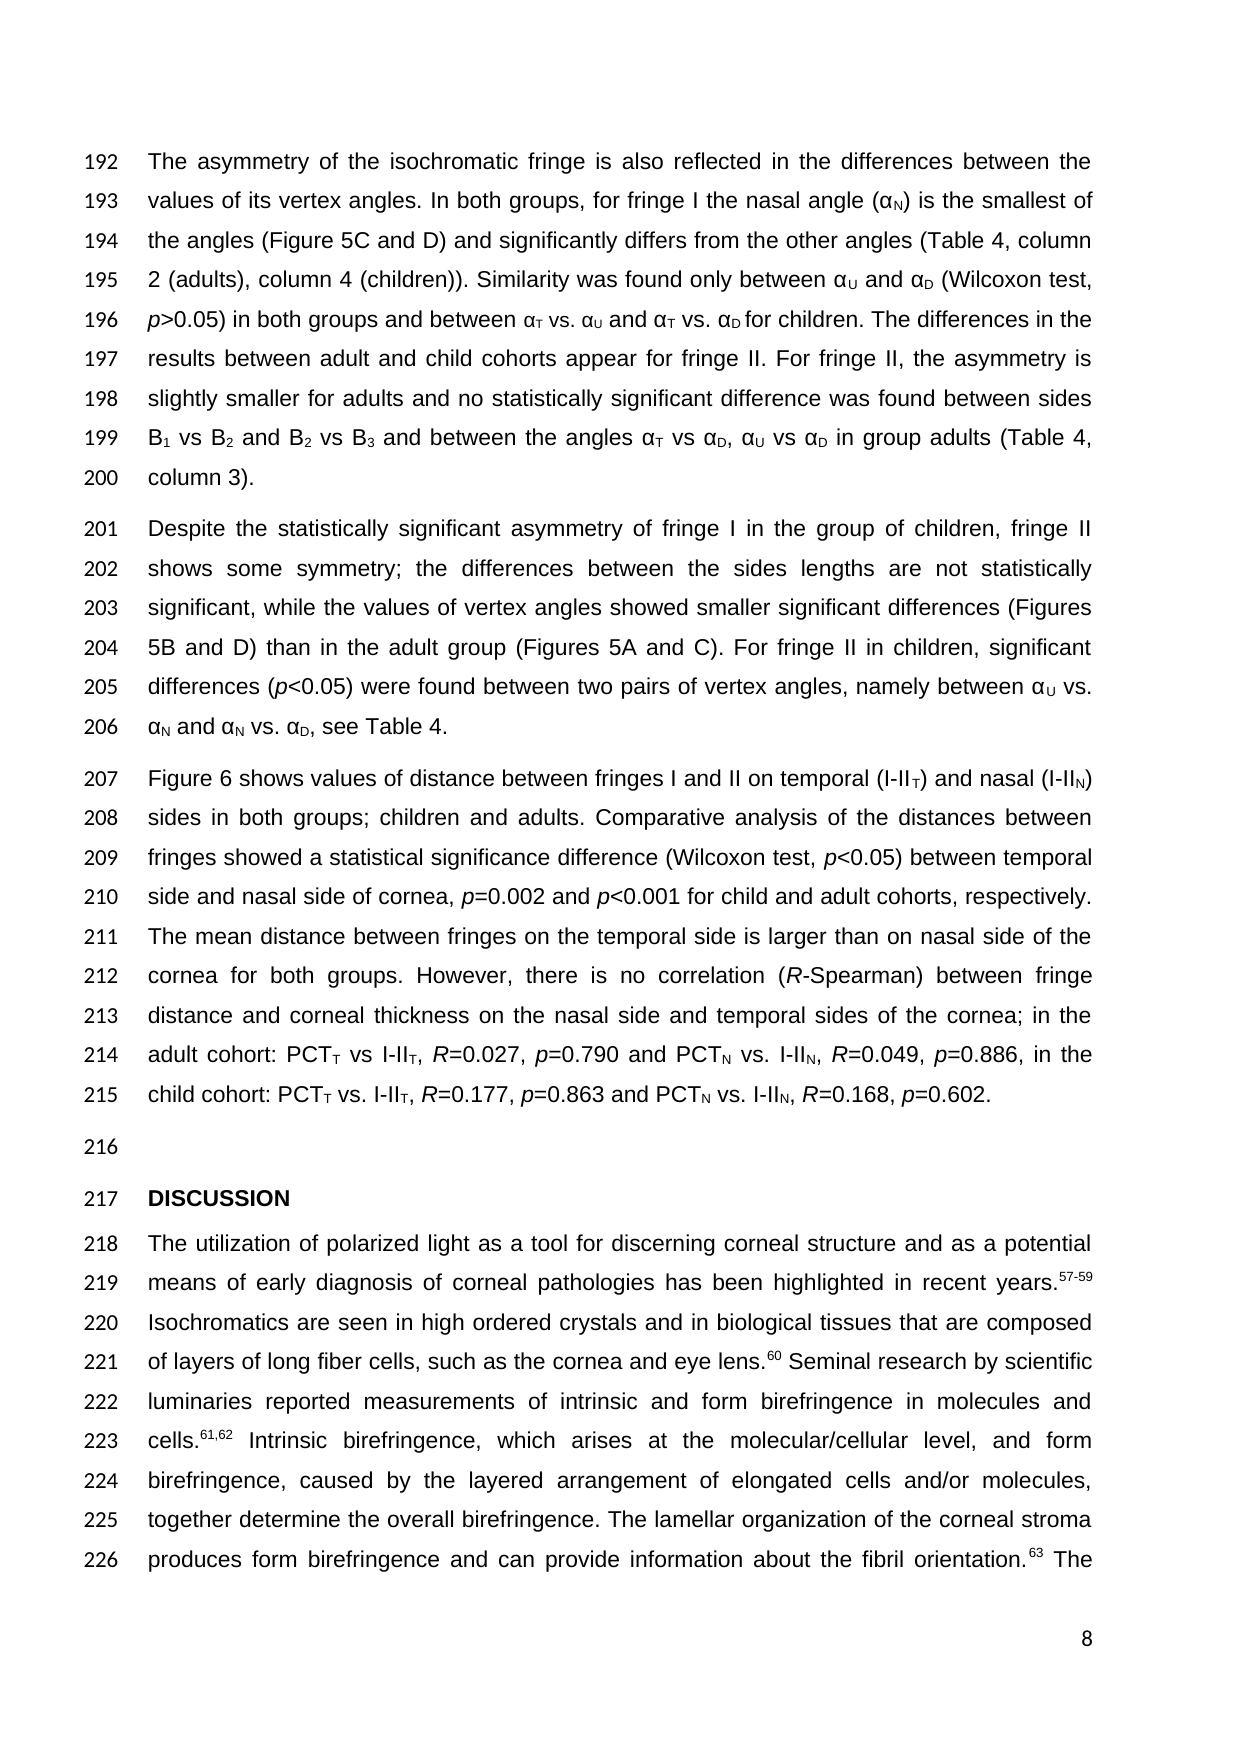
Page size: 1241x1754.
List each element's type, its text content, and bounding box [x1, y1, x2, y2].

text Figure 6 shows values of distance between fringes I and II on temporal (I-IIT) and nasal (I-IIN) sides in both groups; children and adults. Comparative analysis of the distances between fringes showed a statistical significance difference (Wilcoxon test, p<0.05) between temporal side and nasal side of cornea, p=0.002 and p<0.001 for child and adult cohorts, respectively. The mean distance between fringes on the temporal side is larger than on nasal side of the cornea for both groups. However, there is no correlation (R-Spearman) between fringe distance and corneal thickness on the nasal side and temporal sides of the cornea; in the adult cohort: PCTT vs I-IIT, R=0.027, p=0.790 and PCTN vs. I-IIN, R=0.049, p=0.886, in the child cohort: PCTT vs. I-IIT, R=0.177, p=0.863 and PCTN vs. I-IIN, R=0.168, p=0.602. [148, 765, 1093, 1107]
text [148, 1230, 1093, 1572]
text The asymmetry of the isochromatic fringe is also reflected in the differences between the values of its vertex angles. In both groups, for fringe I the nasal angle (αN) is the smallest of the angles (Figure 5C and D) and significantly differs from the other angles (Table 4, column 2 (adults), column 4 (children)). Similarity was found only between αU and αD (Wilcoxon test, p>0.05) in both groups and between αT vs. αU and αT vs. αD for children. The differences in the results between adult and child cohorts appear for fringe II. For fringe II, the asymmetry is slightly smaller for adults and no statistically significant difference was found between sides B1 vs B2 and B2 vs B3 and between the angles αT vs αD, αU vs αD in group adults (Table 4, column 3). [148, 148, 1093, 490]
text Despite the statistically significant asymmetry of fringe I in the group of children, fringe II shows some symmetry; the differences between the sides lengths are not statistically significant, while the values of vertex angles showed smaller significant differences (Figures 5B and D) than in the adult group (Figures 5A and C). For fringe II in children, significant differences (p<0.05) were found between two pairs of vertex angles, namely between αU vs. αN and αN vs. αD, see Table 4. [148, 515, 1093, 739]
subtitle DISCUSSION [148, 1184, 1093, 1211]
